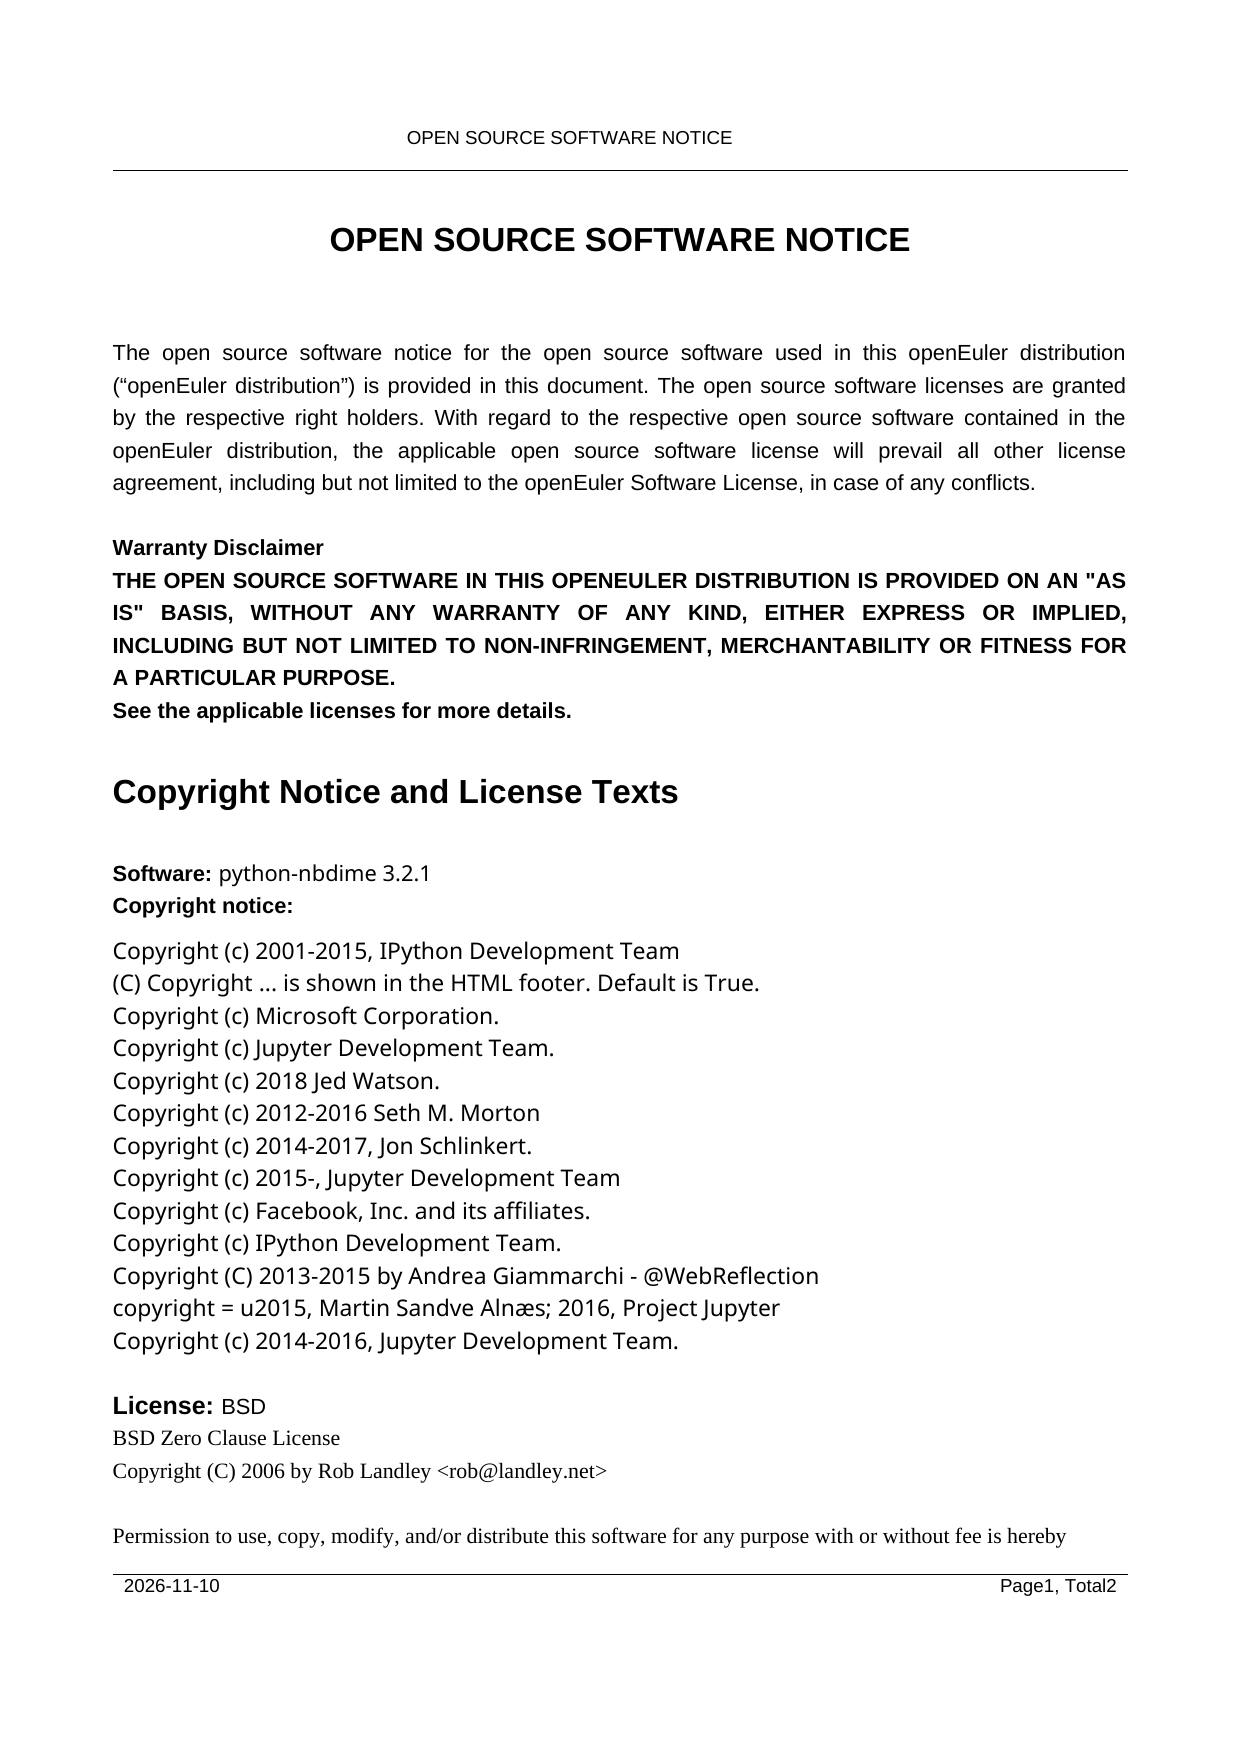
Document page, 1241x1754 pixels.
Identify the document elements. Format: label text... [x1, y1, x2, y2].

text License: BSD [112, 1389, 1128, 1421]
text Warranty Disclaimer [112, 531, 1128, 564]
text Copyright (c) 2001-2015, IPython Development Team (C) Copyright ... is shown in the HTML footer. Default is True. Copyright (c) Microsoft Corporation. Copyright (c) Jupyter Development Team. Copyright (c) 2018 Jed Watson. Copyright (c) 2012-2016 Seth M. Morton Copyright (c) 2014-2017, Jon Schlinkert. Copyright (c) 2015-, Jupyter Development Team Copyright (c) Facebook, Inc. and its affiliates. Copyright (c) IPython Development Team. Copyright (C) 2013-2015 by Andrea Giammarchi - @WebReflection copyright = u2015, Martin Sandve Alnæs; 2016, Project Jupyter Copyright (c) 2014-2016, Jupyter Development Team. [112, 934, 1128, 1389]
text OPEN SOURCE SOFTWARE NOTICE [112, 206, 1128, 271]
text THE OPEN SOURCE SOFTWARE IN THIS OPENEULER DISTRIBUTION IS PROVIDED ON AN "AS IS" BASIS, WITHOUT ANY WARRANTY OF ANY KIND, EITHER EXPRESS OR IMPLIED, INCLUDING BUT NOT LIMITED TO NON-INFRINGEMENT, MERCHANTABILITY OR FITNESS FOR A PARTICULAR PURPOSE. See the applicable licenses for more details. [112, 564, 1128, 726]
text Copyright Notice and License Texts [112, 759, 1128, 824]
text Copyright notice: [112, 889, 1128, 921]
text The open source software notice for the open source software used in this openEuler distribution (“openEuler distribution”) is provided in this document. The open source software licenses are granted by the respective right holders. With regard to the respective open source software contained in the openEuler distribution, the applicable open source software license will prevail all other license agreement, including but not limited to the openEuler Software License, in case of any conflicts. [112, 336, 1128, 499]
title Software: python-nbdime 3.2.1 [112, 856, 1128, 889]
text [112, 1421, 1128, 1551]
